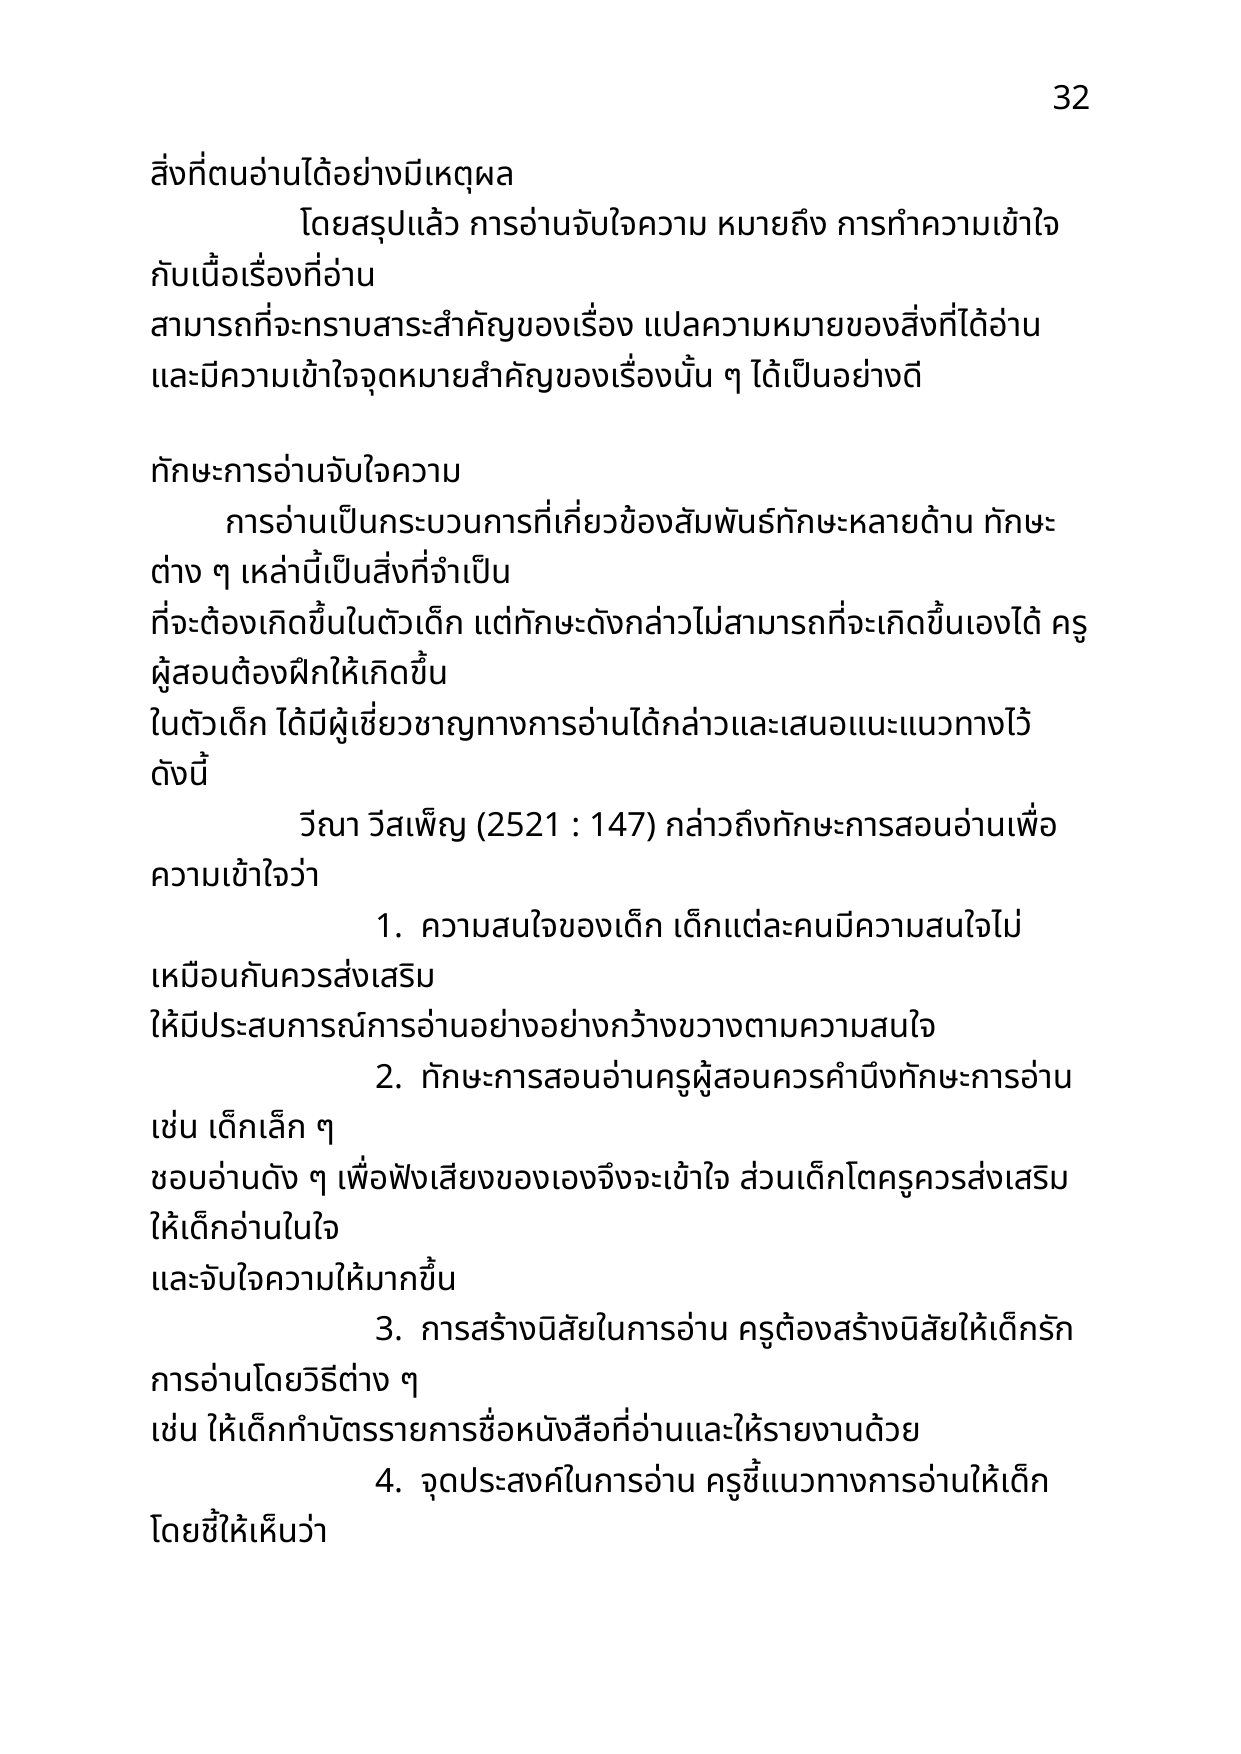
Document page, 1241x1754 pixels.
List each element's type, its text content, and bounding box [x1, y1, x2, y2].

text ทักษะการอ่านจับใจความ [150, 447, 1090, 498]
text และจับใจความให้มากขึ้น [150, 1255, 1090, 1305]
text ชอบอ่านดัง ๆ เพื่อฟังเสียงของเองจึงจะเข้าใจ ส่วนเด็กโตครูควรส่งเสริมให้เด็กอ่านในใจ [150, 1154, 1090, 1255]
text ที่จะต้องเกิดขึ้นในตัวเด็ก แต่ทักษะดังกล่าวไม่สามารถที่จะเกิดขึ้นเองได้ ครูผู้สอนต้องฝึกให้เกิดขึ้น [150, 599, 1090, 699]
text 1. ความสนใจของเด็ก เด็กแต่ละคนมีความสนใจไม่เหมือนกันควรส่งเสริม [150, 901, 1090, 1002]
text สามารถที่จะทราบสาระสำคัญของเรื่อง แปลความหมายของสิ่งที่ได้อ่าน และมีความเข้าใจจุดหมายสำคัญของเรื่องนั้น ๆ ได้เป็นอย่างดี [150, 301, 1090, 402]
text 3. การสร้างนิสัยในการอ่าน ครูต้องสร้างนิสัยให้เด็กรักการอ่านโดยวิธีต่าง ๆ [150, 1305, 1090, 1406]
text 4. จุดประสงค์ในการอ่าน ครูชี้แนวทางการอ่านให้เด็กโดยชี้ให้เห็นว่า [150, 1457, 1090, 1558]
text วีณา วีสเพ็ญ (2521 : 147) กล่าวถึงทักษะการสอนอ่านเพื่อความเข้าใจว่า [150, 800, 1090, 901]
text สิ่งที่ตนอ่านได้อย่างมีเหตุผล [150, 150, 1090, 200]
text เช่น ให้เด็กทำบัตรรายการชื่อหนังสือที่อ่านและให้รายงานด้วย [150, 1406, 1090, 1457]
text ให้มีประสบการณ์การอ่านอย่างอย่างกว้างขวางตามความสนใจ [150, 1002, 1090, 1053]
text การอ่านเป็นกระบวนการที่เกี่ยวข้องสัมพันธ์ทักษะหลายด้าน ทักษะต่าง ๆ เหล่านี้เป็นสิ่งที่จำเป็น [150, 498, 1090, 599]
text 2. ทักษะการสอนอ่านครูผู้สอนควรคำนึงทักษะการอ่าน เช่น เด็กเล็ก ๆ [150, 1053, 1090, 1154]
text โดยสรุปแล้ว การอ่านจับใจความ หมายถึง การทำความเข้าใจกับเนื้อเรื่องที่อ่าน [150, 200, 1090, 301]
text ในตัวเด็ก ได้มีผู้เชี่ยวชาญทางการอ่านได้กล่าวและเสนอแนะแนวทางไว้ดังนี้ [150, 699, 1090, 800]
